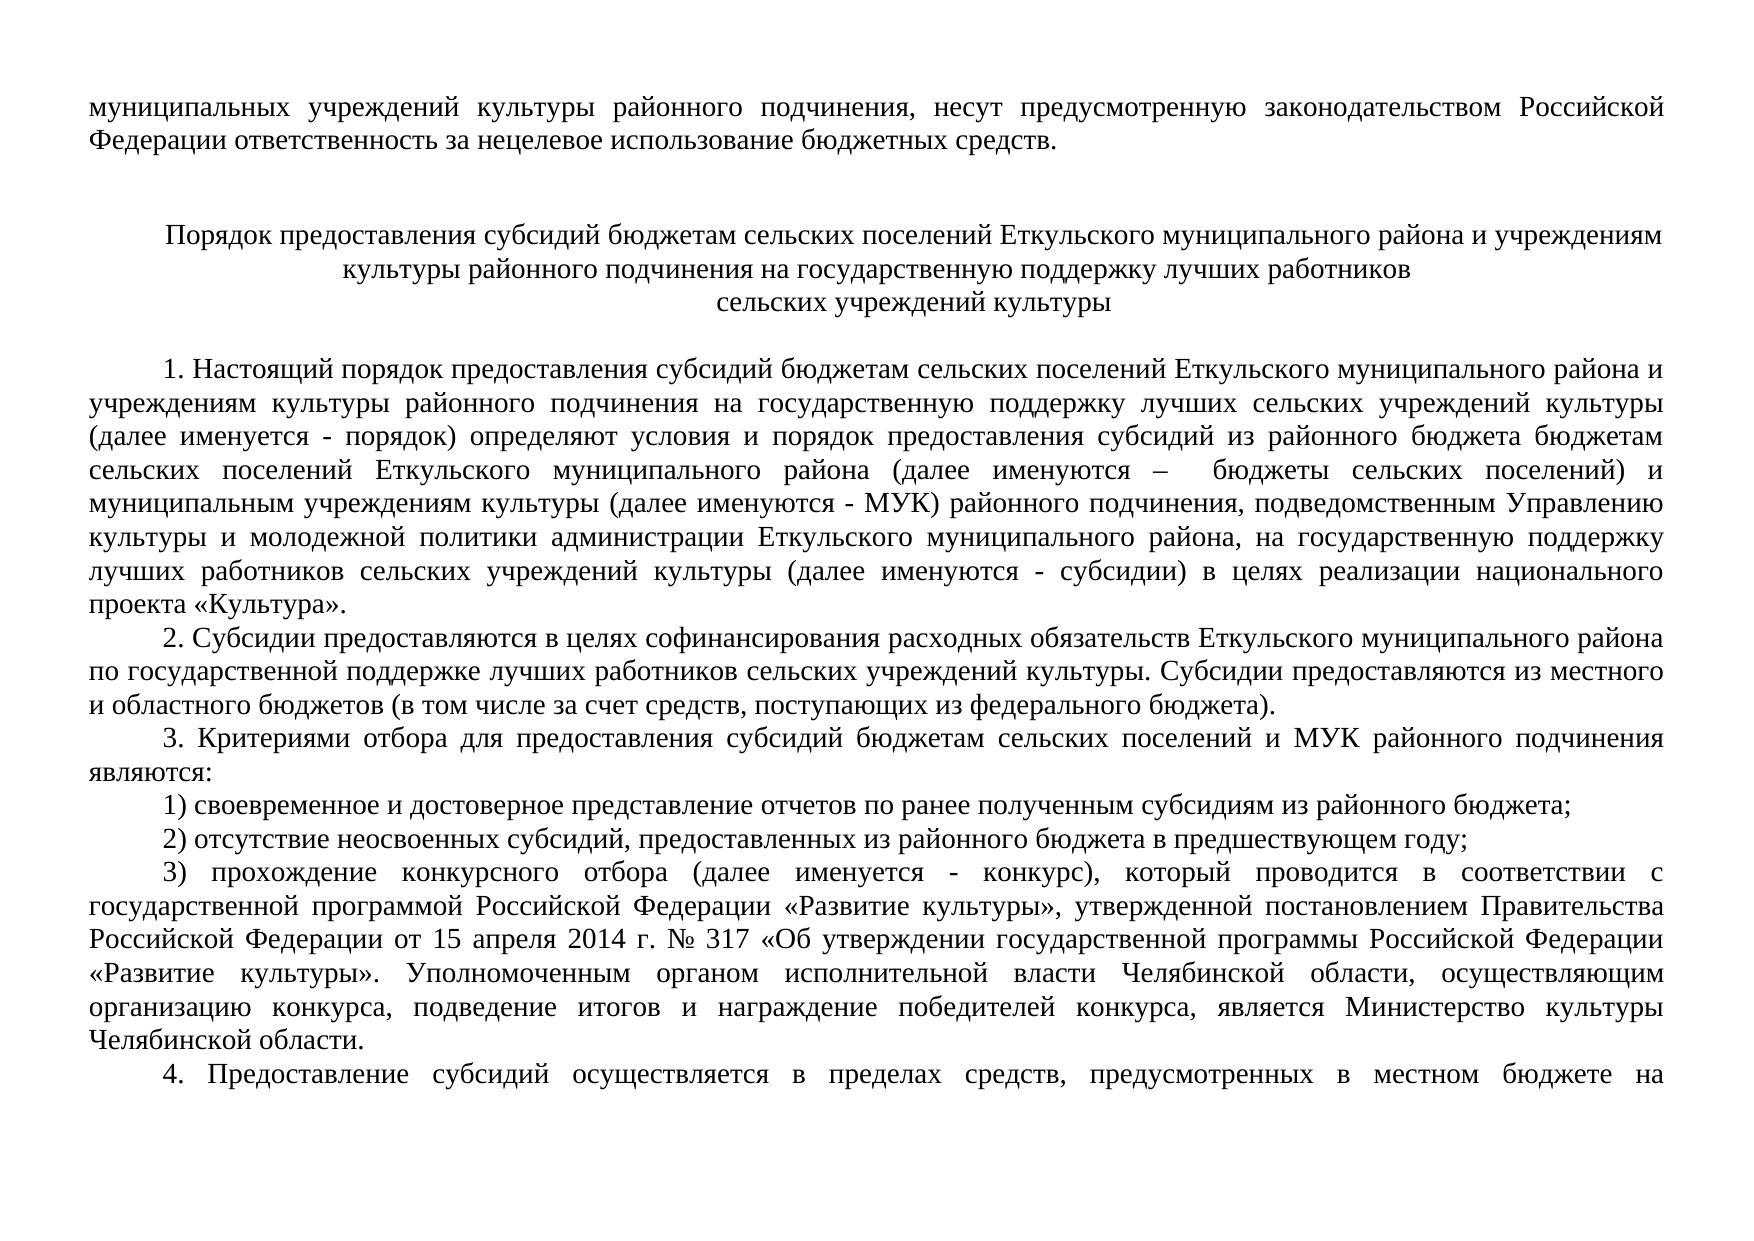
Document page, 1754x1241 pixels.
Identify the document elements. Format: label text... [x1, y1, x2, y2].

text 3) прохождение конкурсного отбора (далее именуется - конкурс), который проводится в соответствии с государственной программой Российской Федерации «Развитие культуры», утвержденной постановлением Правительства Российской Федерации от 15 апреля 2014 г. № 317 «Об утверждении государственной программы Российской Федерации «Развитие культуры». Уполномоченным органом исполнительной власти Челябинской области, осуществляющим организацию конкурса, подведение итогов и награждение победителей конкурса, является Министерство культуры Челябинской области. [89, 854, 1665, 1056]
text 1. Настоящий порядок предоставления субсидий бюджетам сельских поселений Еткульского муниципального района и учреждениям культуры районного подчинения на государственную поддержку лучших сельских учреждений культуры (далее именуется - порядок) определяют условия и порядок предоставления субсидий из районного бюджета бюджетам сельских поселений Еткульского муниципального района (далее именуются – бюджеты сельских поселений) и муниципальным учреждениям культуры (далее именуются - МУК) районного подчинения, подведомственным Управлению культуры и молодежной политики администрации Еткульского муниципального района, на государственную поддержку лучших работников сельских учреждений культуры (далее именуются - субсидии) в целях реализации национального проекта «Культура». [89, 351, 1665, 620]
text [89, 1056, 1665, 1089]
text 2. Субсидии предоставляются в целях софинансирования расходных обязательств Еткульского муниципального района по государственной поддержке лучших работников сельских учреждений культуры. Субсидии предоставляются из местного и областного бюджетов (в том числе за счет средств, поступающих из федерального бюджета). [89, 620, 1665, 720]
text 3. Критериями отбора для предоставления субсидий бюджетам сельских поселений и МУК районного подчинения являются: [89, 720, 1665, 787]
text 2) отсутствие неосвоенных субсидий, предоставленных из районного бюджета в предшествующем году; [89, 821, 1665, 854]
text Порядок предоставления субсидий бюджетам сельских поселений Еткульского муниципального района и учреждениям культуры районного подчинения на государственную поддержку лучших работников [89, 217, 1665, 284]
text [89, 89, 1665, 156]
text сельских учреждений культуры [89, 284, 1665, 318]
text 1) своевременное и достоверное представление отчетов по ранее полученным субсидиям из районного бюджета; [89, 787, 1665, 821]
